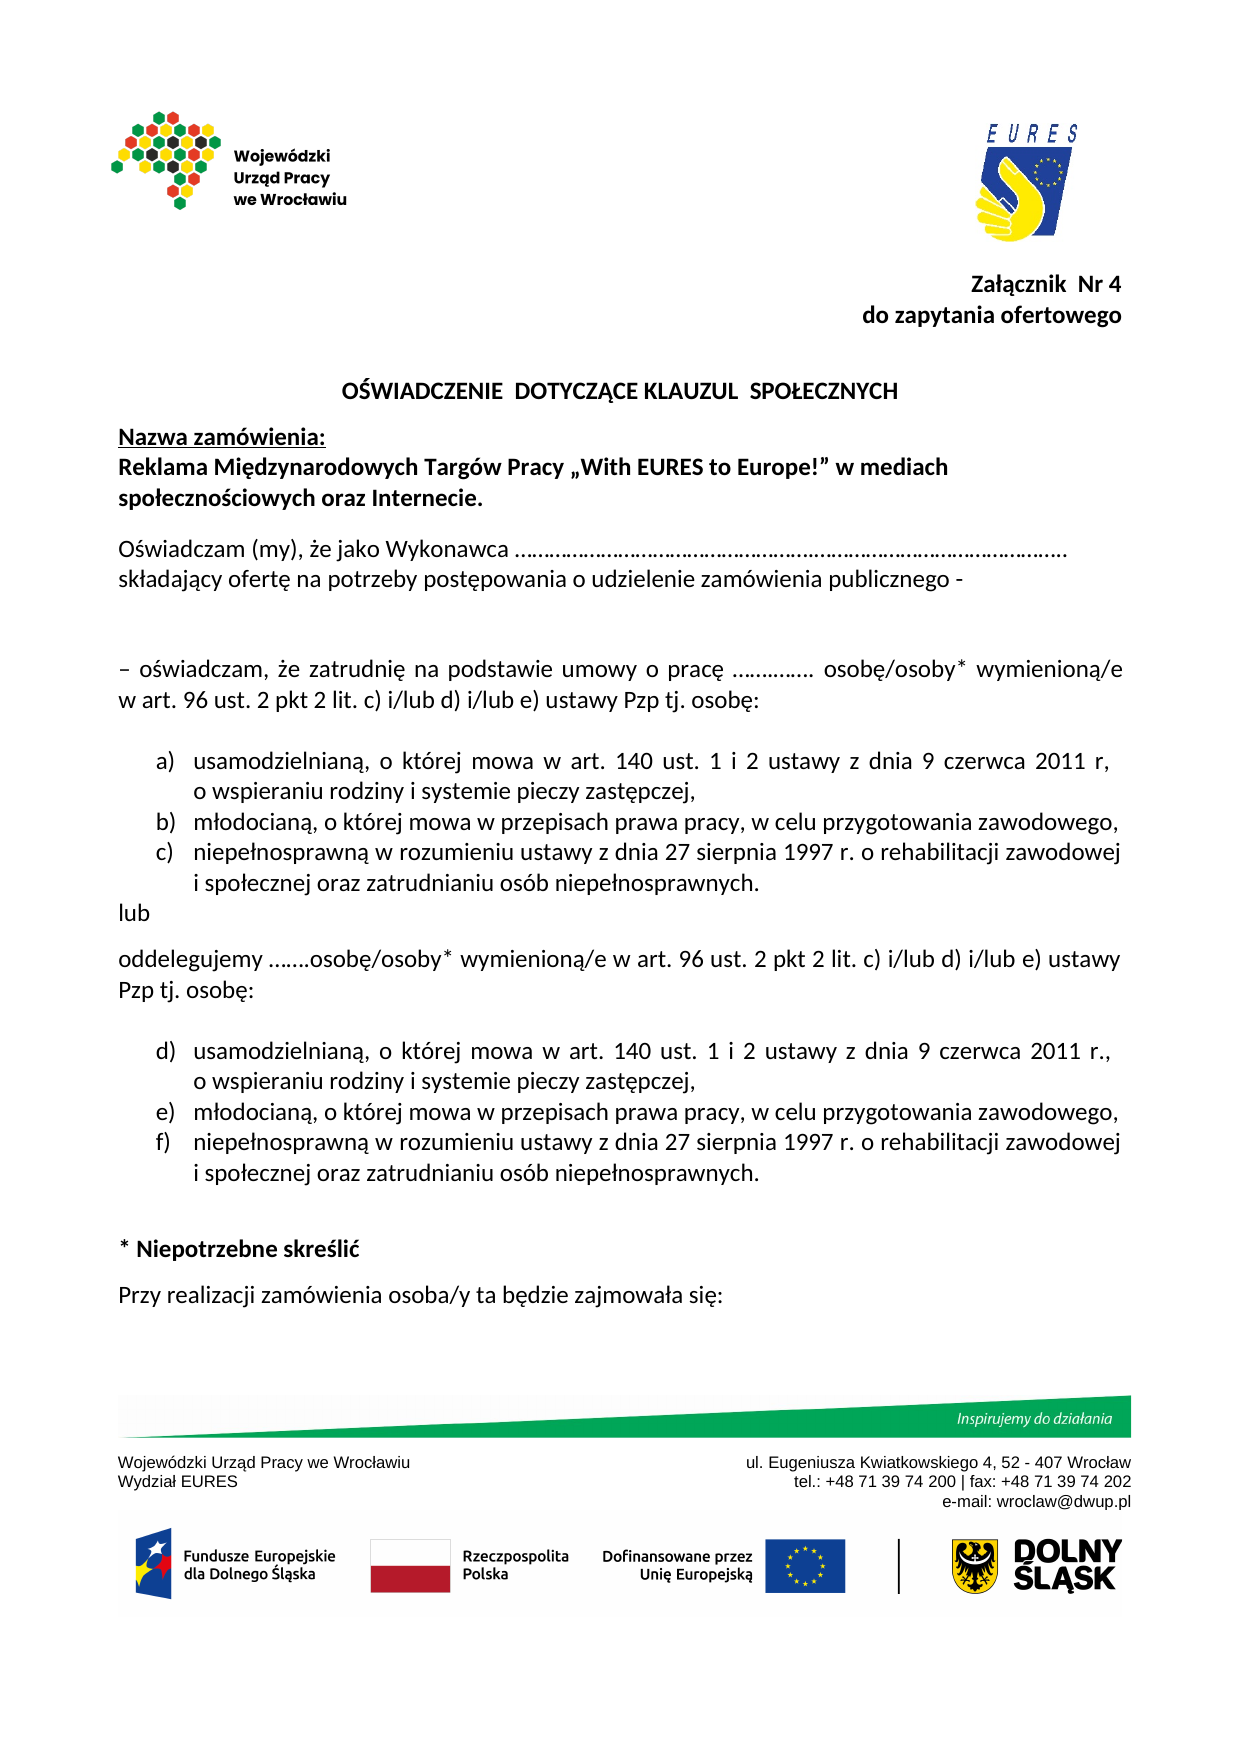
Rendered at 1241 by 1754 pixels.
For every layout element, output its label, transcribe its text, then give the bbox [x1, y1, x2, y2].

text Załącznik Nr 4 do zapytania ofertowego [118, 268, 1122, 329]
text Oświadczam (my), że jako Wykonawca …………………………………………….…………………………………….. [118, 533, 1122, 564]
text * Niepotrzebne skreślić [118, 1233, 1122, 1264]
picture [118, 1510, 1123, 1617]
text – oświadczam, że zatrudnię na podstawie umowy o pracę …….……. osobę/osoby* wymienioną/e w art. 96 ust. 2 pkt 2 lit. c) i/lub d) i/lub e) ustawy Pzp tj. osobę: [118, 653, 1132, 714]
list niepełnosprawną w rozumieniu ustawy z dnia 27 sierpnia 1997 r. o rehabilitacji zawodowej i społecznej oraz zatrudnianiu osób niepełnosprawnych. [156, 1126, 1122, 1187]
text Reklama Międzynarodowych Targów Pracy „With EURES to Europe!” w mediach społecznościowych oraz Internecie. [118, 451, 1122, 512]
text OŚWIADCZENIE DOTYCZĄCE KLAUZUL SPOŁECZNYCH [118, 375, 1122, 406]
text składający ofertę na potrzeby postępowania o udzielenie zamówienia publicznego - [118, 564, 1122, 594]
list usamodzielnianą, o której mowa w art. 140 ust. 1 i 2 ustawy z dnia 9 czerwca 2011 r, o wspieraniu rodziny i systemie pieczy zastępczej, [156, 745, 1122, 806]
text lub [118, 898, 1122, 928]
list usamodzielnianą, o której mowa w art. 140 ust. 1 i 2 ustawy z dnia 9 czerwca 2011 r., o wspieraniu rodziny i systemie pieczy zastępczej, [156, 1035, 1122, 1096]
list młodocianą, o której mowa w przepisach prawa pracy, w celu przygotowania zawodowego, [156, 1096, 1122, 1126]
picture [118, 1395, 1132, 1438]
list młodocianą, o której mowa w przepisach prawa pracy, w celu przygotowania zawodowego, [156, 806, 1122, 837]
picture [85, 96, 369, 227]
list niepełnosprawną w rozumieniu ustawy z dnia 27 sierpnia 1997 r. o rehabilitacji zawodowej i społecznej oraz zatrudnianiu osób niepełnosprawnych. [156, 837, 1122, 898]
text Przy realizacji zamówienia osoba/y ta będzie zajmowała się: [118, 1279, 1122, 1309]
picture [975, 123, 1078, 242]
text oddelegujemy …….osobę/osoby* wymienioną/e w art. 96 ust. 2 pkt 2 lit. c) i/lub d) i/lub e) ustawy Pzp tj. osobę: [118, 943, 1122, 1004]
text Nazwa zamówienia: [118, 421, 1122, 451]
